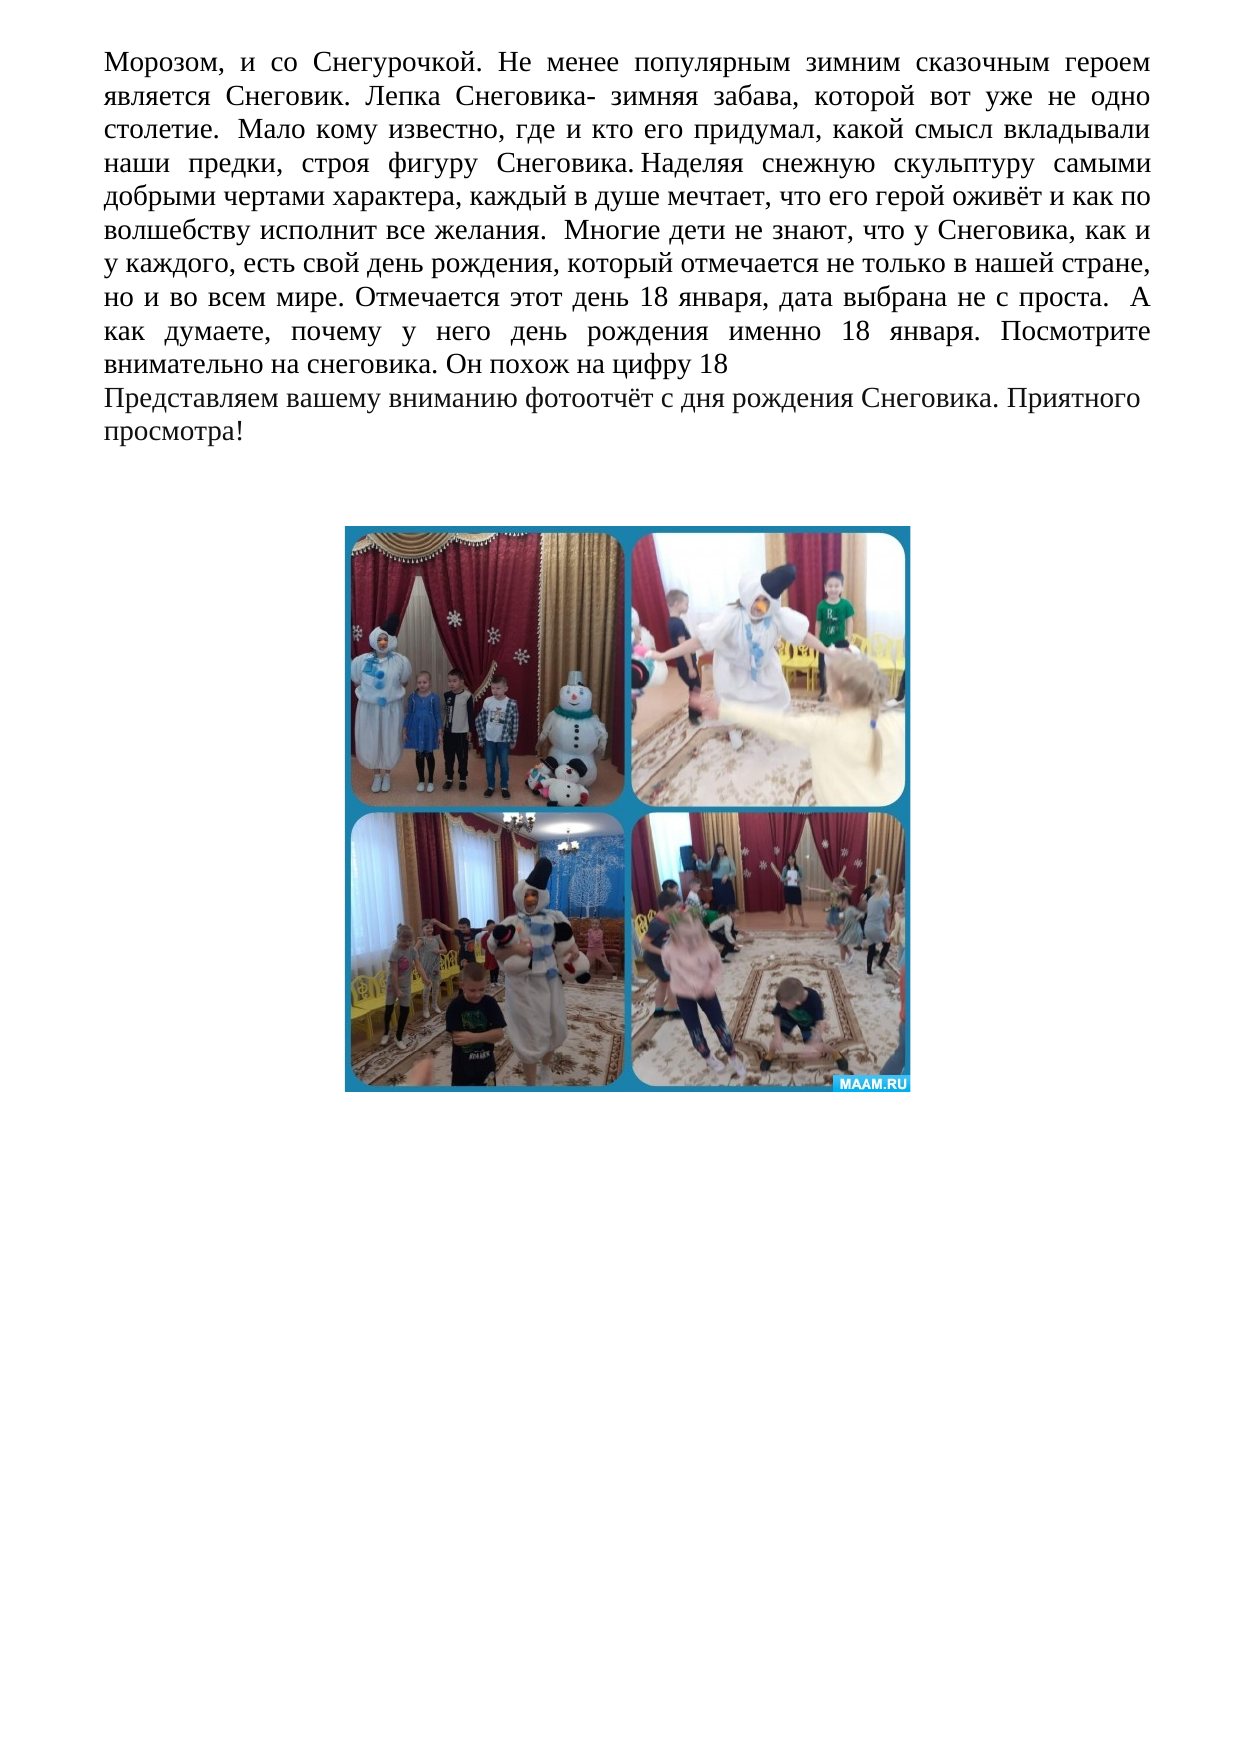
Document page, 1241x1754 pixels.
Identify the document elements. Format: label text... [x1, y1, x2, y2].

text Представляем вашему вниманию фотоотчёт с дня рождения Снеговика. Приятного просмотра! [103, 380, 1152, 447]
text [103, 44, 1152, 380]
picture [344, 526, 911, 1092]
